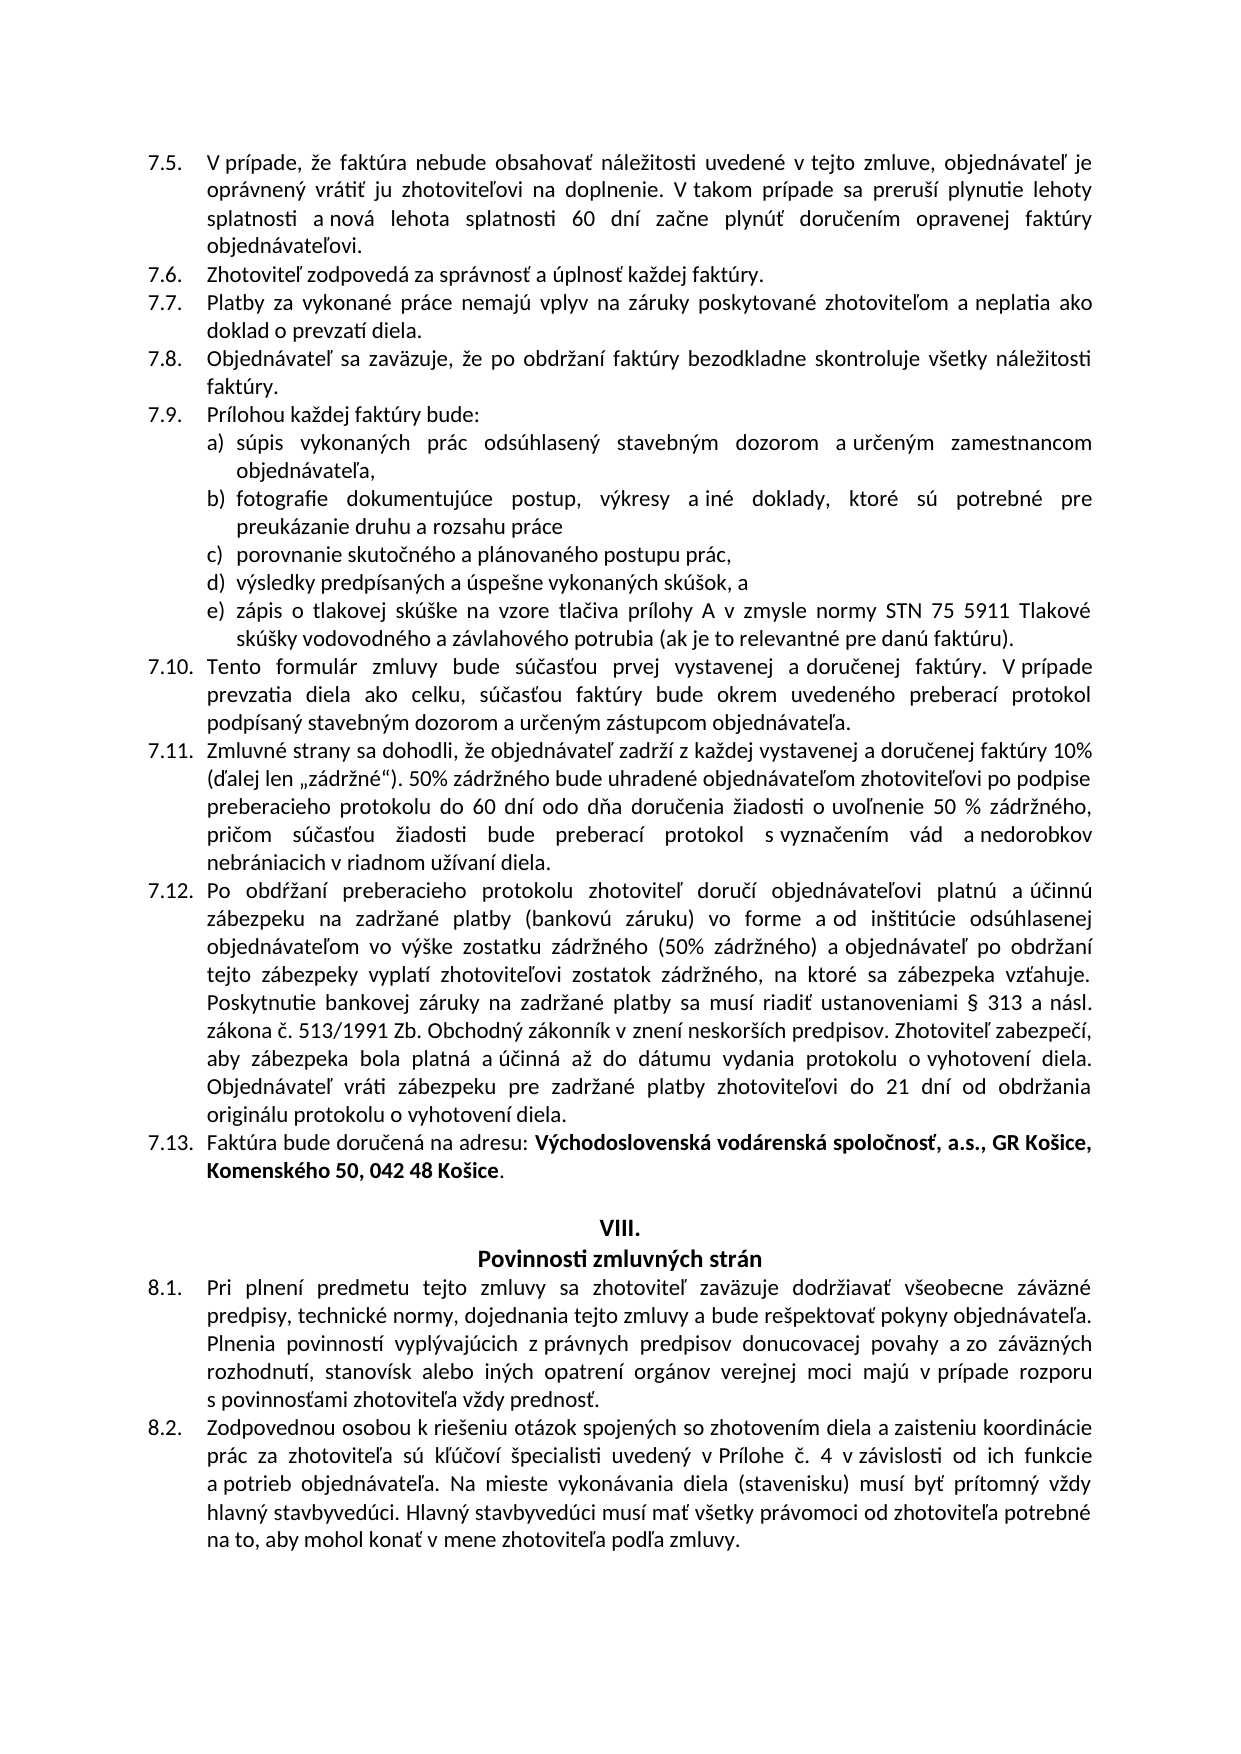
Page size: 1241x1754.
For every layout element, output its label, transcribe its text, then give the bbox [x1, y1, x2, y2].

list Pri plnení predmetu tejto zmluvy sa zhotoviteľ zaväzuje dodržiavať všeobecne záväzné predpisy, technické normy, dojednania tejto zmluvy a bude rešpektovať pokyny objednávateľa. Plnenia povinností vyplývajúcich z právnych predpisov donucovacej povahy a zo záväzných rozhodnutí, stanovísk alebo iných opatrení orgánov verejnej moci majú v prípade rozporu s povinnosťami zhotoviteľa vždy prednosť. [148, 1273, 1093, 1413]
list Po obdŕžaní preberacieho protokolu zhotoviteľ doručí objednávateľovi platnú a účinnú zábezpeku na zadržané platby (bankovú záruku) vo forme a od inštitúcie odsúhlasenej objednávateľom vo výške zostatku zádržného (50% zádržného) a objednávateľ po obdržaní tejto zábezpeky vyplatí zhotoviteľovi zostatok zádržného, na ktoré sa zábezpeka vzťahuje. Poskytnutie bankovej záruky na zadržané platby sa musí riadiť ustanoveniami § 313 a násl. zákona č. 513/1991 Zb. Obchodný zákonník v znení neskorších predpisov. Zhotoviteľ zabezpečí, aby zábezpeka bola platná a účinná až do dátumu vydania protokolu o vyhotovení diela. Objednávateľ vráti zábezpeku pre zadržané platby zhotoviteľovi do 21 dní od obdržania originálu protokolu o vyhotovení diela. [148, 876, 1093, 1128]
list porovnanie skutočného a plánovaného postupu prác, [207, 540, 1093, 568]
list V prípade, že faktúra nebude obsahovať náležitosti uvedené v tejto zmluve, objednávateľ je oprávnený vrátiť ju zhotoviteľovi na doplnenie. V takom prípade sa preruší plynutie lehoty splatnosti a nová lehota splatnosti 60 dní začne plynúť doručením opravenej faktúry objednávateľovi. [148, 148, 1093, 260]
list Prílohou každej faktúry bude: [148, 400, 1093, 428]
list Faktúra bude doručená na adresu: Východoslovenská vodárenská spoločnosť, a.s., GR Košice, Komenského 50, 042 48 Košice. [148, 1128, 1093, 1184]
list fotografie dokumentujúce postup, výkresy a iné doklady, ktoré sú potrebné pre preukázanie druhu a rozsahu práce [207, 484, 1093, 540]
list zápis o tlakovej skúške na vzore tlačiva prílohy A v zmysle normy STN 75 5911 Tlakové skúšky vodovodného a závlahového potrubia (ak je to relevantné pre danú faktúru). [207, 596, 1093, 652]
list Tento formulár zmluvy bude súčasťou prvej vystavenej a doručenej faktúry. V prípade prevzatia diela ako celku, súčasťou faktúry bude okrem uvedeného preberací protokol podpísaný stavebným dozorom a určeným zástupcom objednávateľa. [148, 652, 1093, 736]
text Povinnosti zmluvných strán [148, 1243, 1093, 1273]
list výsledky predpísaných a úspešne vykonaných skúšok, a [207, 568, 1093, 596]
list súpis vykonaných prác odsúhlasený stavebným dozorom a určeným zamestnancom objednávateľa, [207, 428, 1093, 484]
list Zodpovednou osobou k riešeniu otázok spojených so zhotovením diela a zaisteniu koordinácie prác za zhotoviteľa sú kľúčoví špecialisti uvedený v Prílohe č. 4 v závislosti od ich funkcie a potrieb objednávateľa. Na mieste vykonávania diela (stavenisku) musí byť prítomný vždy hlavný stavbyvedúci. Hlavný stavbyvedúci musí mať všetky právomoci od zhotoviteľa potrebné na to, aby mohol konať v mene zhotoviteľa podľa zmluvy. [148, 1413, 1093, 1554]
list Zmluvné strany sa dohodli, že objednávateľ zadrží z každej vystavenej a doručenej faktúry 10% (ďalej len „zádržné“). 50% zádržného bude uhradené objednávateľom zhotoviteľovi po podpise preberacieho protokolu do 60 dní odo dňa doručenia žiadosti o uvoľnenie 50 % zádržného, pričom súčasťou žiadosti bude preberací protokol s vyznačením vád a nedorobkov nebrániacich v riadnom užívaní diela. [148, 736, 1093, 876]
list Platby za vykonané práce nemajú vplyv na záruky poskytované zhotoviteľom a neplatia ako doklad o prevzatí diela. [148, 288, 1093, 344]
text VIII. [148, 1212, 1093, 1243]
list Objednávateľ sa zaväzuje, že po obdržaní faktúry bezodkladne skontroluje všetky náležitosti faktúry. [148, 344, 1093, 400]
list Zhotoviteľ zodpovedá za správnosť a úplnosť každej faktúry. [148, 260, 1093, 288]
